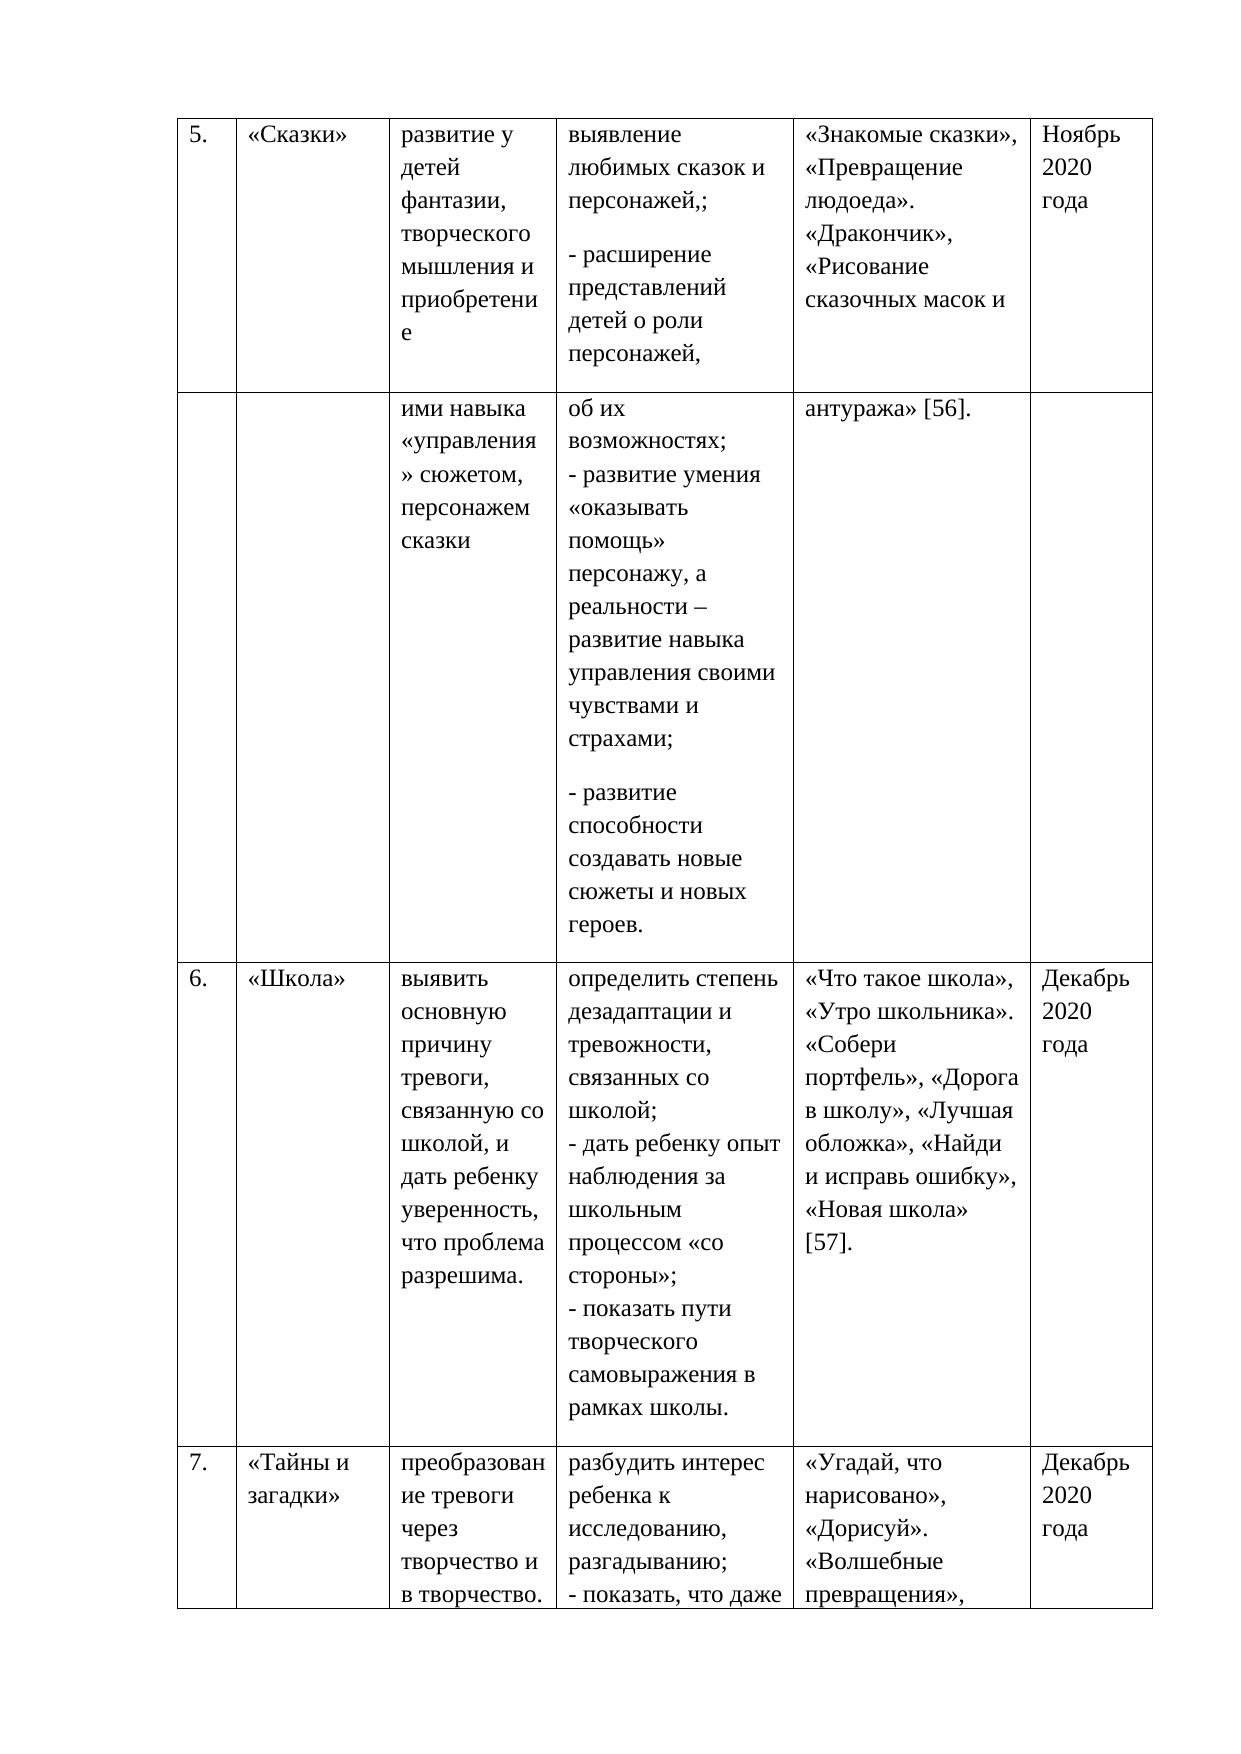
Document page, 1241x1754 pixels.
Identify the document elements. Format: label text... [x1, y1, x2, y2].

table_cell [390, 1447, 556, 1608]
table_cell ими навыка «управления» сюжетом, персонажем сказки [390, 393, 556, 962]
table_cell 7. [178, 1447, 236, 1608]
table_cell определить степень дезадаптации и тревожности, связанных со школой; - дать ребенку опыт наблюдения за школьным процессом «со стороны»; - показать пути творческого самовыражения в рамках школы. [557, 963, 793, 1446]
table_cell «Тайны и загадки» [237, 1447, 389, 1608]
table_cell 5. [178, 119, 236, 392]
table_cell выявление любимых сказок и персонажей,; - расширение представлений детей о роли персонажей, [557, 119, 793, 392]
table_cell «Что такое школа», «Утро школьника». «Собери портфель», «Дорога в школу», «Лучшая обложка», «Найди и исправь ошибку», «Новая школа» [57]. [794, 963, 1030, 1446]
table_cell [1031, 393, 1152, 962]
table_cell 6. [178, 963, 236, 1446]
table_cell Ноябрь 2020 года [1031, 119, 1152, 392]
table_cell [237, 393, 389, 962]
table_cell выявить основную причину тревоги, связанную со школой, и дать ребенку уверенность, что проблема разрешима. [390, 963, 556, 1446]
table_cell развитие у детей фантазии, творческого мышления и приобретение [390, 119, 556, 392]
table_cell [178, 393, 236, 962]
table_cell «Сказки» [237, 119, 389, 392]
table_cell Декабрь 2020 года [1031, 963, 1152, 1446]
table_cell «Знакомые сказки», «Превращение людоеда». «Дракончик», «Рисование сказочных масок и [794, 119, 1030, 392]
table_cell об их возможностях; - развитие умения «оказывать помощь» персонажу, а реальности – развитие навыка управления своими чувствами и страхами; - развитие способности создавать новые сюжеты и новых героев. [557, 393, 793, 962]
table_cell антуража» [56]. [794, 393, 1030, 962]
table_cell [794, 1447, 1030, 1608]
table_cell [557, 1447, 793, 1608]
table_cell Декабрь 2020 года [1031, 1447, 1152, 1608]
table_cell «Школа» [237, 963, 389, 1446]
